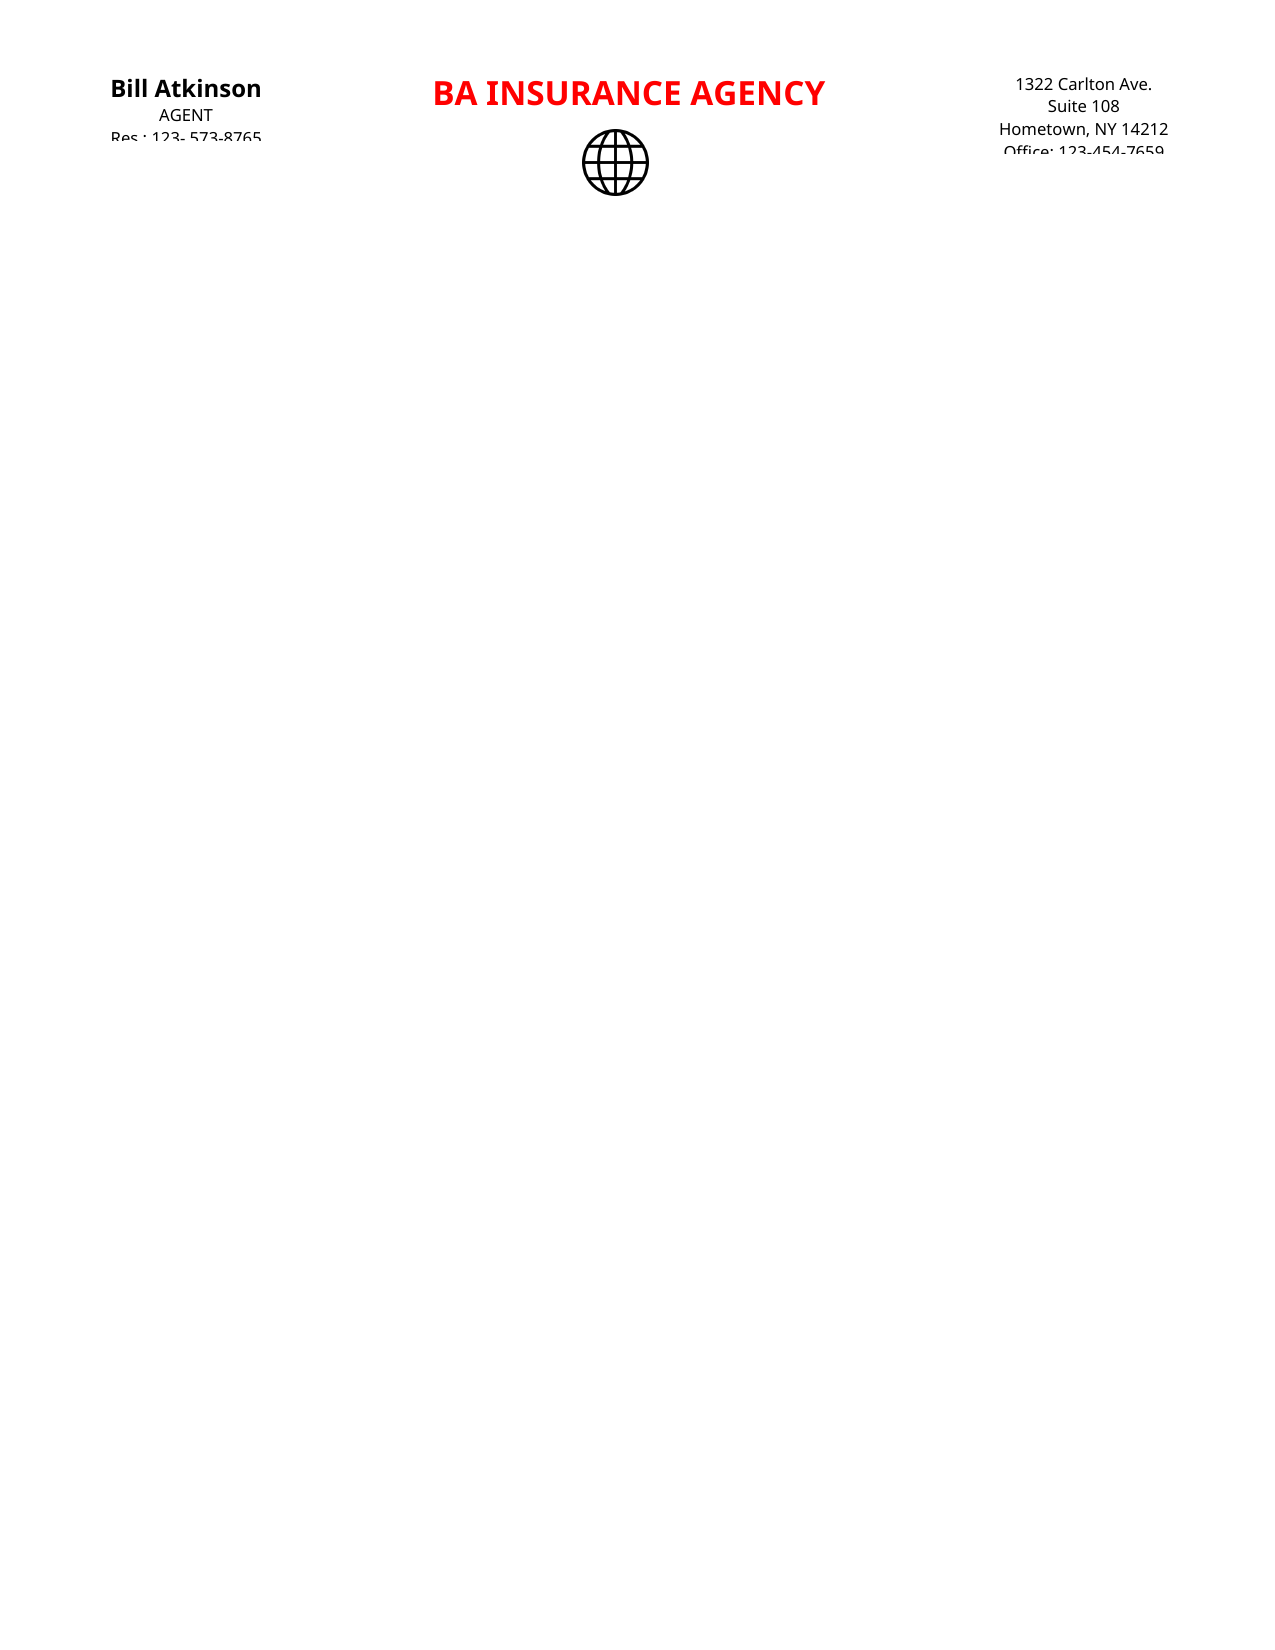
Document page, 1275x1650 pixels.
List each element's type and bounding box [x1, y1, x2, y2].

picture [579, 126, 652, 199]
